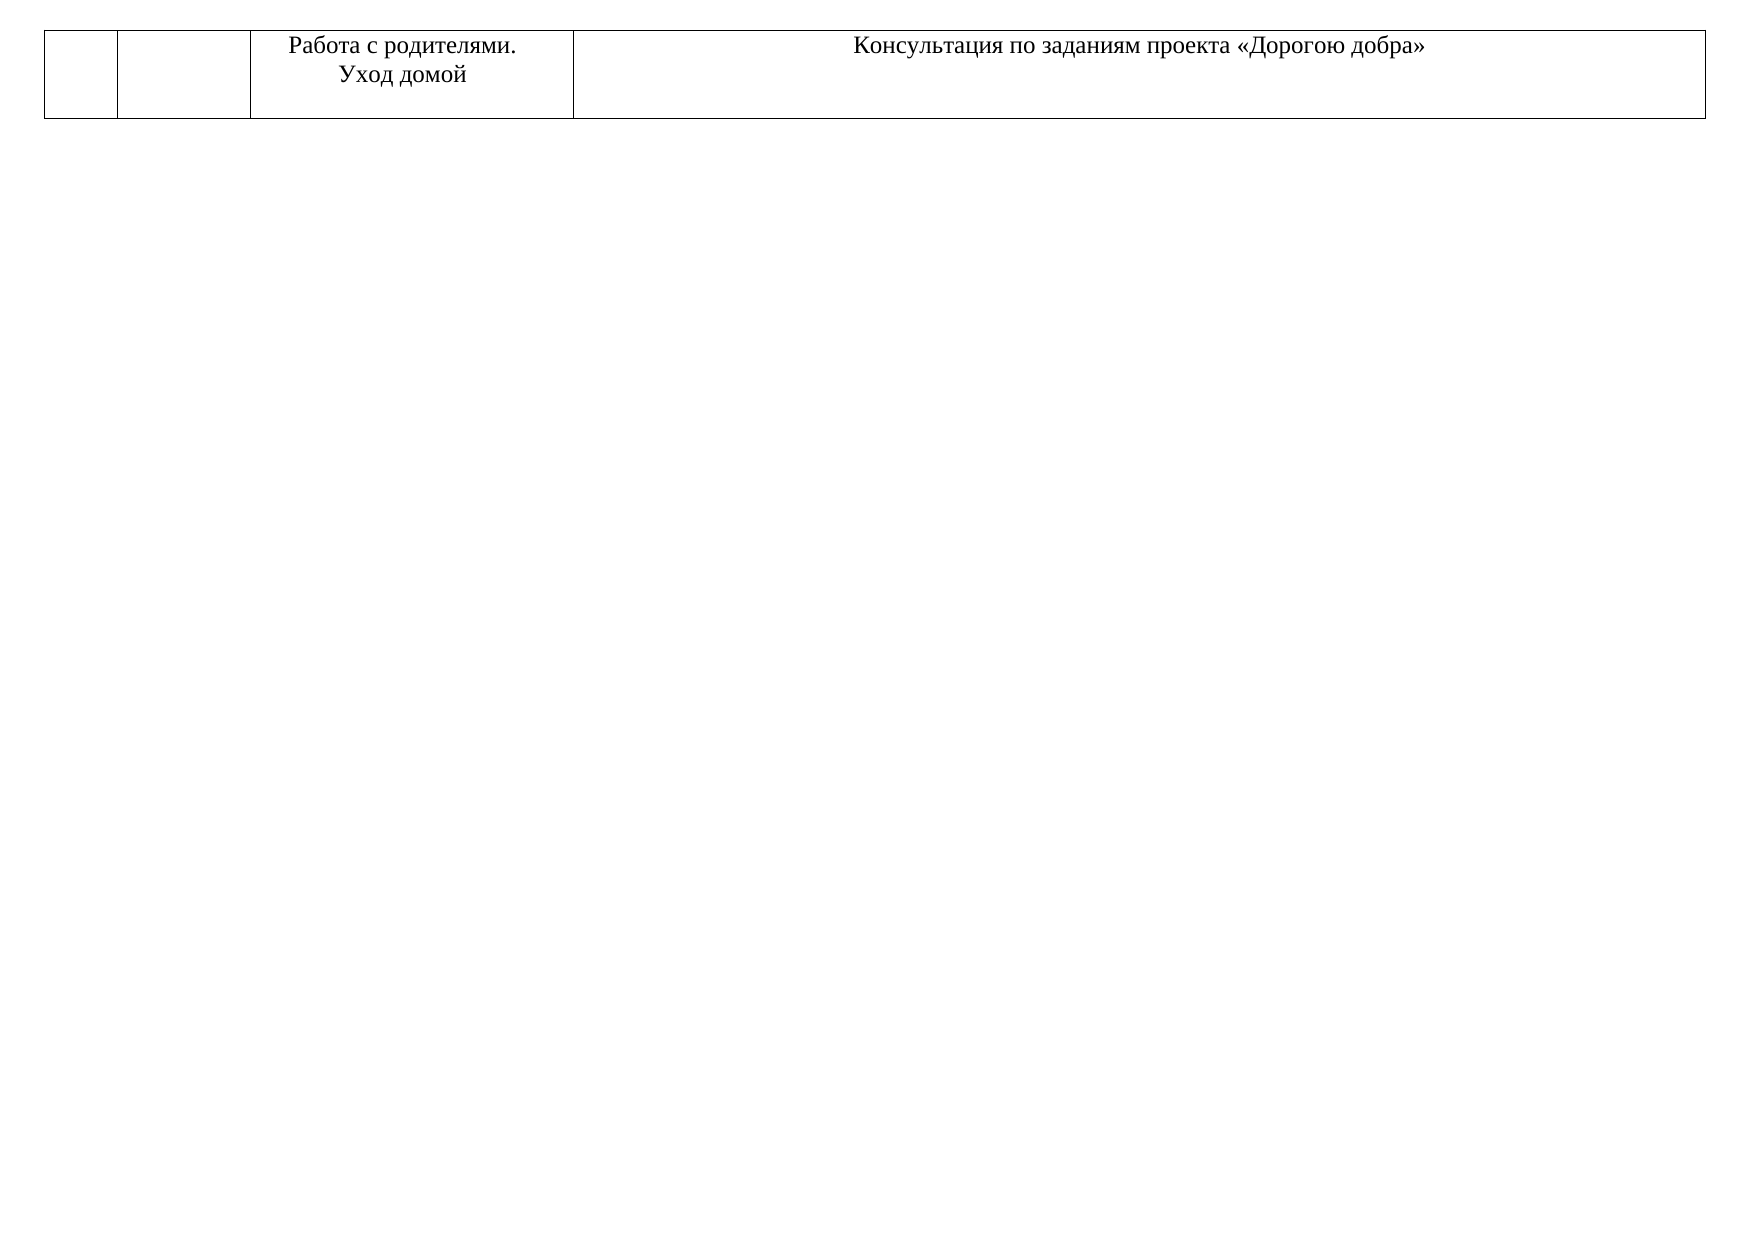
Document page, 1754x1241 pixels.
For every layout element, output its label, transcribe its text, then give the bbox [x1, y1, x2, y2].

table_cell [45, 31, 117, 118]
table_cell Работа с родителями. Уход домой [251, 31, 573, 118]
table_cell Консультация по заданиям проекта «Дорогою добра» [574, 31, 1705, 118]
table_cell [118, 31, 250, 118]
